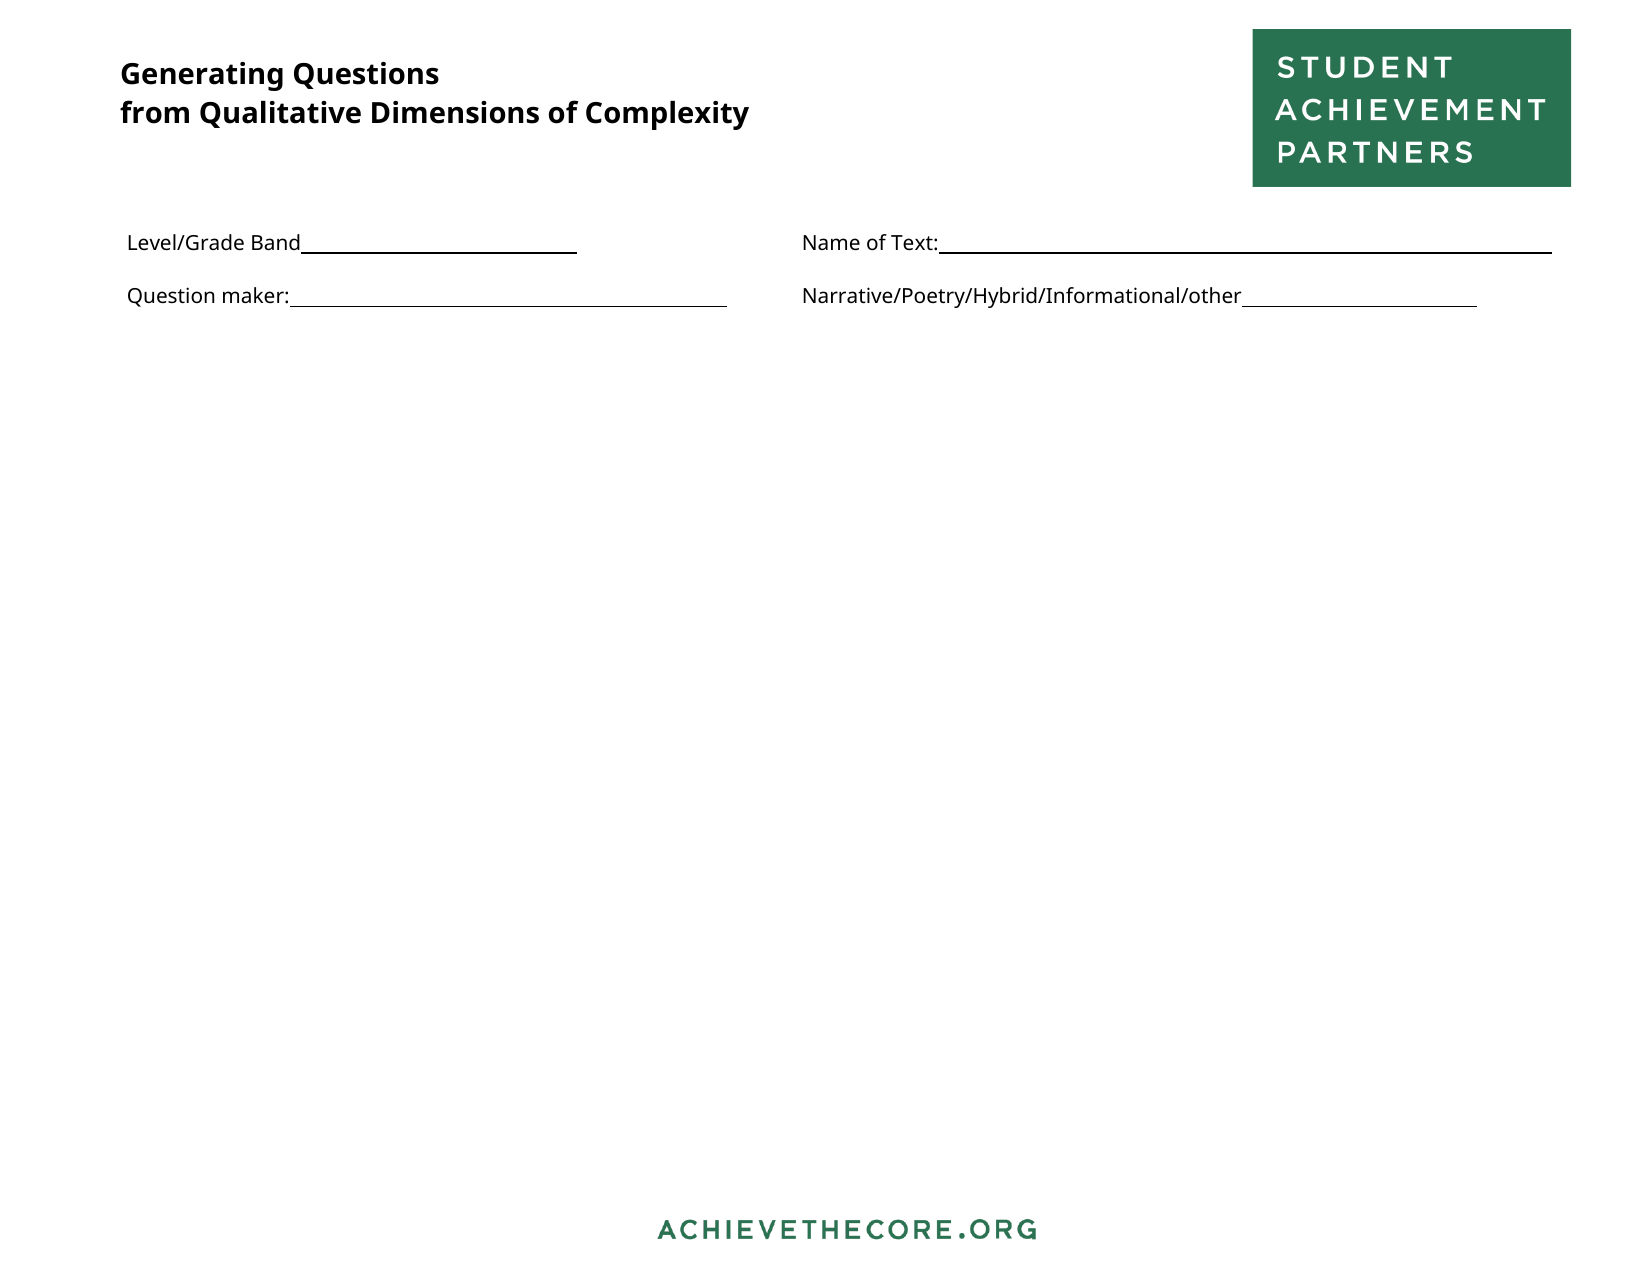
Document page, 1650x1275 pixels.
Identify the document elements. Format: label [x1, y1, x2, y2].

picture [1252, 29, 1572, 187]
picture [647, 1212, 1048, 1245]
